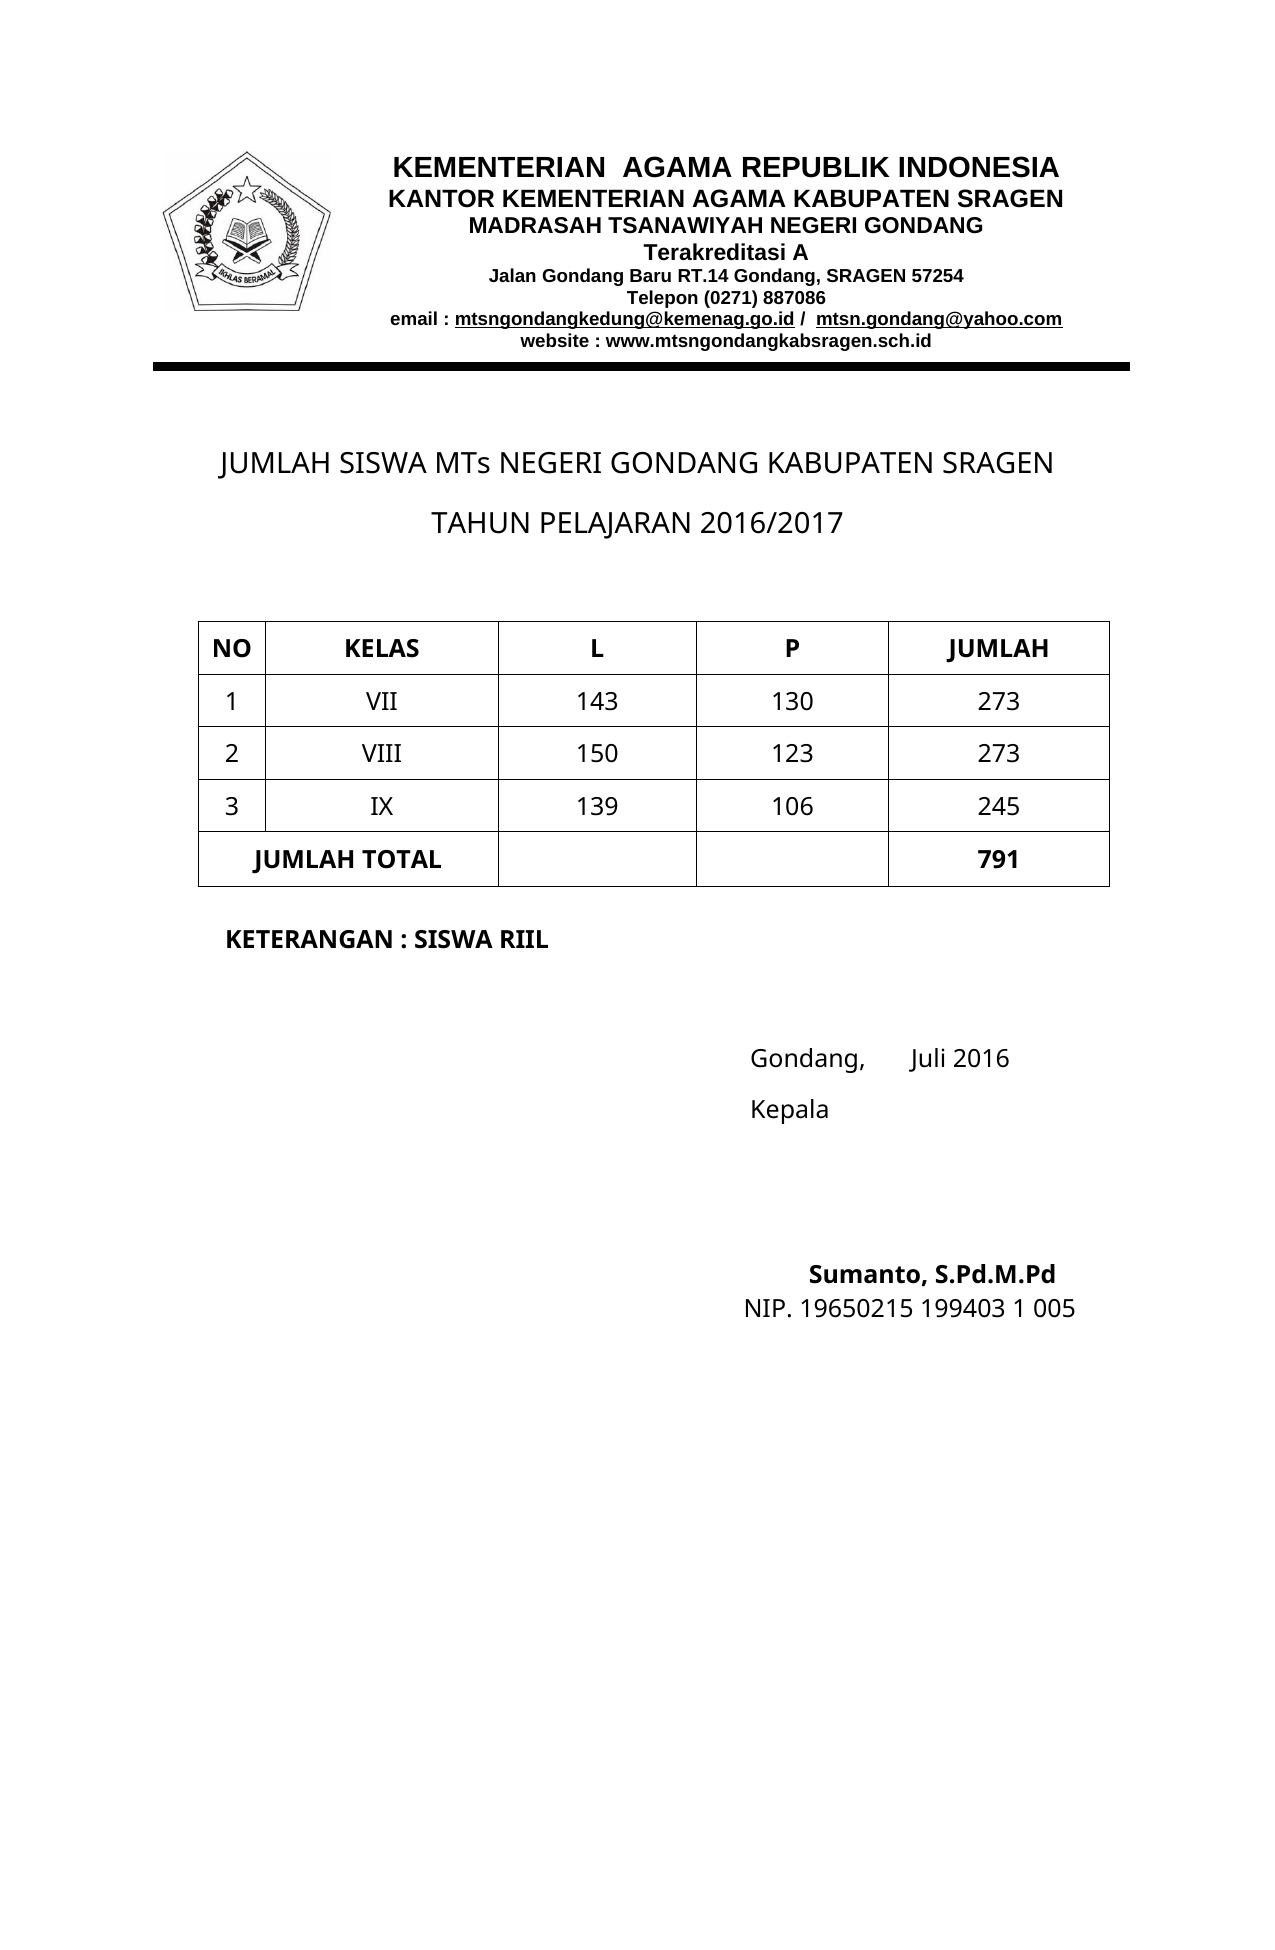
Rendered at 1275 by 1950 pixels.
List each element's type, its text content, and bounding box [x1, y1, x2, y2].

text JUMLAH SISWA MTs NEGERI GONDANG KABUPATEN SRAGEN [150, 442, 1125, 482]
table_cell 3 [199, 780, 265, 831]
text KEMENTERIAN AGAMA REPUBLIK INDONESIA [327, 150, 1125, 183]
table_cell 273 [889, 675, 1109, 726]
table_header JUMLAH [889, 622, 1109, 673]
text KETERANGAN : SISWA RIIL [150, 921, 1125, 955]
table_cell 273 [889, 727, 1109, 778]
text Terakreditasi A [327, 239, 1125, 265]
text MADRASAH TSANAWIYAH NEGERI GONDANG [327, 212, 1125, 239]
table_cell 245 [889, 780, 1109, 831]
text TAHUN PELAJARAN 2016/2017 [150, 502, 1125, 542]
picture [162, 151, 327, 311]
text Telepon (0271) 887086 [327, 287, 1125, 308]
text email : mtsngondangkedung@kemenag.go.id / mtsn.gondang@yahoo.com [327, 308, 1125, 330]
table_cell JUMLAH TOTAL [199, 832, 498, 886]
table_cell [697, 832, 888, 886]
table_header NO [199, 622, 265, 673]
text NIP. 19650215 199403 1 005 [150, 1291, 1125, 1324]
table_cell VII [266, 675, 498, 726]
table_cell 123 [697, 727, 888, 778]
table_cell 150 [499, 727, 696, 778]
table_cell [499, 832, 696, 886]
table_cell 139 [499, 780, 696, 831]
text website : www.mtsngondangkabsragen.sch.id [327, 330, 1125, 351]
table_cell 1 [199, 675, 265, 726]
table_cell 2 [199, 727, 265, 778]
table_cell 106 [697, 780, 888, 831]
table_header P [697, 622, 888, 673]
table_cell 791 [889, 832, 1109, 886]
table_cell IX [266, 780, 498, 831]
text Gondang, Juli 2016 [675, 1040, 1125, 1074]
table_cell VIII [266, 727, 498, 778]
text Jalan Gondang Baru RT.14 Gondang, SRAGEN 57254 [327, 265, 1125, 287]
text KANTOR KEMENTERIAN AGAMA KABUPATEN SRAGEN [327, 183, 1125, 212]
text Sumanto, S.Pd.M.Pd [150, 1228, 1125, 1291]
table_cell 143 [499, 675, 696, 726]
text Kepala [150, 1091, 1125, 1126]
table_cell 130 [697, 675, 888, 726]
table_header L [499, 622, 696, 673]
table_header KELAS [266, 622, 498, 673]
